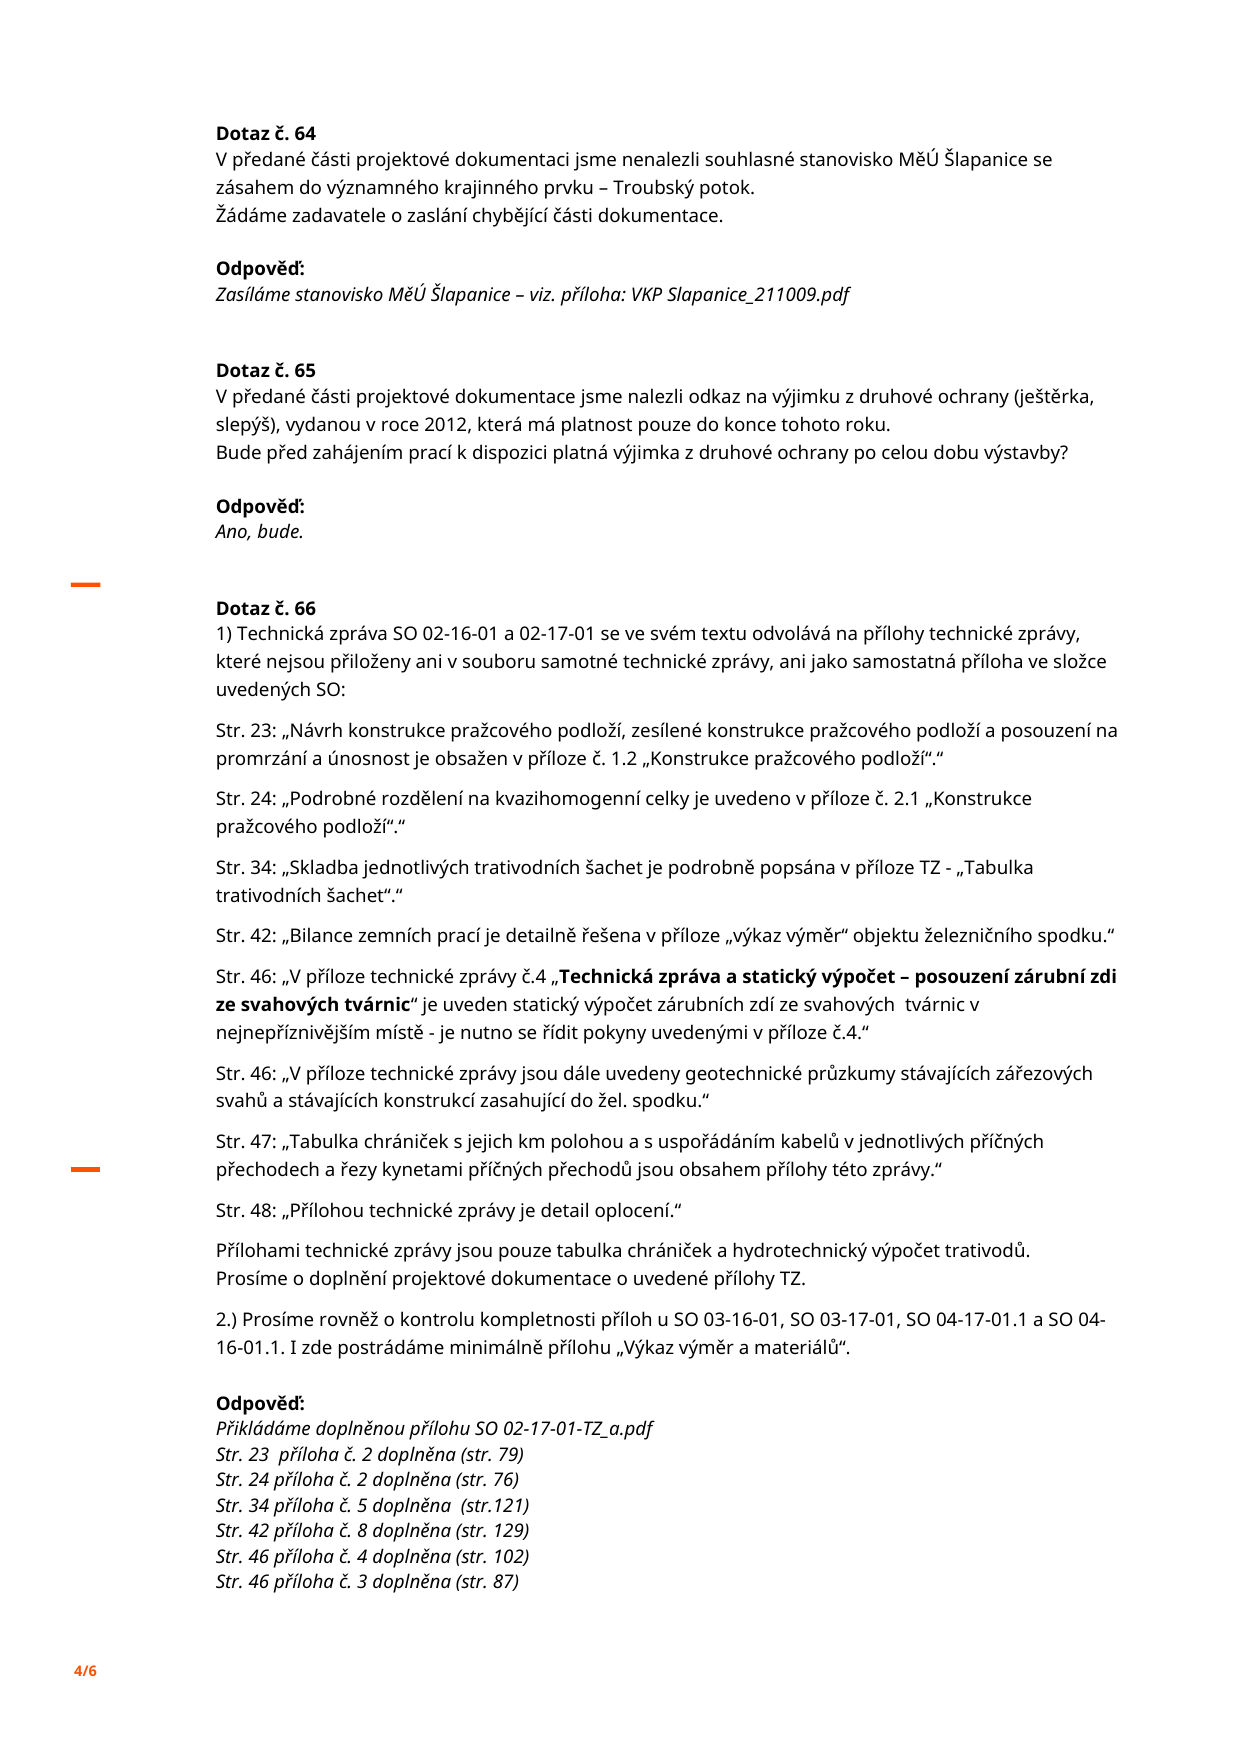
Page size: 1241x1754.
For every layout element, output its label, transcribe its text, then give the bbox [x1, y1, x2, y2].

text Str. 23: „Návrh konstrukce pražcového podloží, zesílené konstrukce pražcového podloží a posouzení na promrzání a únosnost je obsažen v příloze č. 1.2 „Konstrukce pražcového podloží“.“ [216, 717, 1122, 771]
text Dotaz č. 65 [216, 358, 1122, 383]
text Str. 46 příloha č. 4 doplněna (str. 102) [216, 1543, 1122, 1569]
text Str. 34 příloha č. 5 doplněna (str.121) [216, 1492, 1122, 1518]
text 1) Technická zpráva SO 02-16-01 a 02-17-01 se ve svém textu odvolává na přílohy technické zprávy, které nejsou přiloženy ani v souboru samotné technické zprávy, ani jako samostatná příloha ve složce uvedených SO: [216, 621, 1122, 702]
text Str. 42 příloha č. 8 doplněna (str. 129) [216, 1518, 1122, 1543]
text Str. 47: „Tabulka chrániček s jejich km polohou a s uspořádáním kabelů v jednotlivých příčných přechodech a řezy kynetami příčných přechodů jsou obsahem přílohy této zprávy.“ [216, 1128, 1122, 1182]
text Odpověď: [216, 1390, 1122, 1416]
text Bude před zahájením prací k dispozici platná výjimka z druhové ochrany po celou dobu výstavby? [216, 439, 1122, 465]
text Str. 46: „V příloze technické zprávy jsou dále uvedeny geotechnické průzkumy stávajících zářezových svahů a stávajících konstrukcí zasahující do žel. spodku.“ [216, 1060, 1122, 1113]
text Přikládáme doplněnou přílohu SO 02-17-01-TZ_a.pdf [216, 1416, 1122, 1441]
text Žádáme zadavatele o zaslání chybějící části dokumentace. [216, 202, 1122, 228]
text V předané části projektové dokumentace jsme nalezli odkaz na výjimku z druhové ochrany (ještěrka, slepýš), vydanou v roce 2012, která má platnost pouze do konce tohoto roku. [216, 383, 1122, 437]
text Odpověď: [216, 493, 1122, 518]
text Str. 23 příloha č. 2 doplněna (str. 79) [216, 1441, 1122, 1467]
text Prosíme o doplnění projektové dokumentace o uvedené přílohy TZ. [216, 1265, 1122, 1291]
text V předané části projektové dokumentaci jsme nenalezli souhlasné stanovisko MěÚ Šlapanice se zásahem do významného krajinného prvku – Troubský potok. [216, 146, 1122, 200]
text Zasíláme stanovisko MěÚ Šlapanice – viz. příloha: VKP Slapanice_211009.pdf [216, 281, 1122, 307]
text Str. 46: „V příloze technické zprávy č.4 „Technická zpráva a statický výpočet – posouzení zárubní zdi ze svahových tvárnic“ je uveden statický výpočet zárubních zdí ze svahových tvárnic v nejnepříznivějším místě - je nutno se řídit pokyny uvedenými v příloze č.4.“ [216, 963, 1122, 1045]
text Str. 42: „Bilance zemních prací je detailně řešena v příloze „výkaz výměr“ objektu železničního spodku.“ [216, 923, 1122, 948]
text 2.) Prosíme rovněž o kontrolu kompletnosti příloh u SO 03-16-01, SO 03-17-01, SO 04-17-01.1 a SO 04-16-01.1. I zde postrádáme minimálně přílohu „Výkaz výměr a materiálů“. [216, 1306, 1122, 1359]
text Odpověď: [216, 256, 1122, 281]
text Str. 34: „Skladba jednotlivých trativodních šachet je podrobně popsána v příloze TZ - „Tabulka trativodních šachet“.“ [216, 854, 1122, 908]
text Ano, bude. [216, 518, 1122, 544]
text Str. 48: „Přílohou technické zprávy je detail oplocení.“ [216, 1197, 1122, 1222]
text Dotaz č. 64 [216, 121, 1122, 146]
text Str. 46 příloha č. 3 doplněna (str. 87) [216, 1569, 1122, 1594]
text Přílohami technické zprávy jsou pouze tabulka chrániček a hydrotechnický výpočet trativodů. [216, 1237, 1122, 1263]
text Dotaz č. 66 [216, 595, 1122, 621]
text Str. 24 příloha č. 2 doplněna (str. 76) [216, 1467, 1122, 1492]
text Str. 24: „Podrobné rozdělení na kvazihomogenní celky je uvedeno v příloze č. 2.1 „Konstrukce pražcového podloží“.“ [216, 786, 1122, 839]
